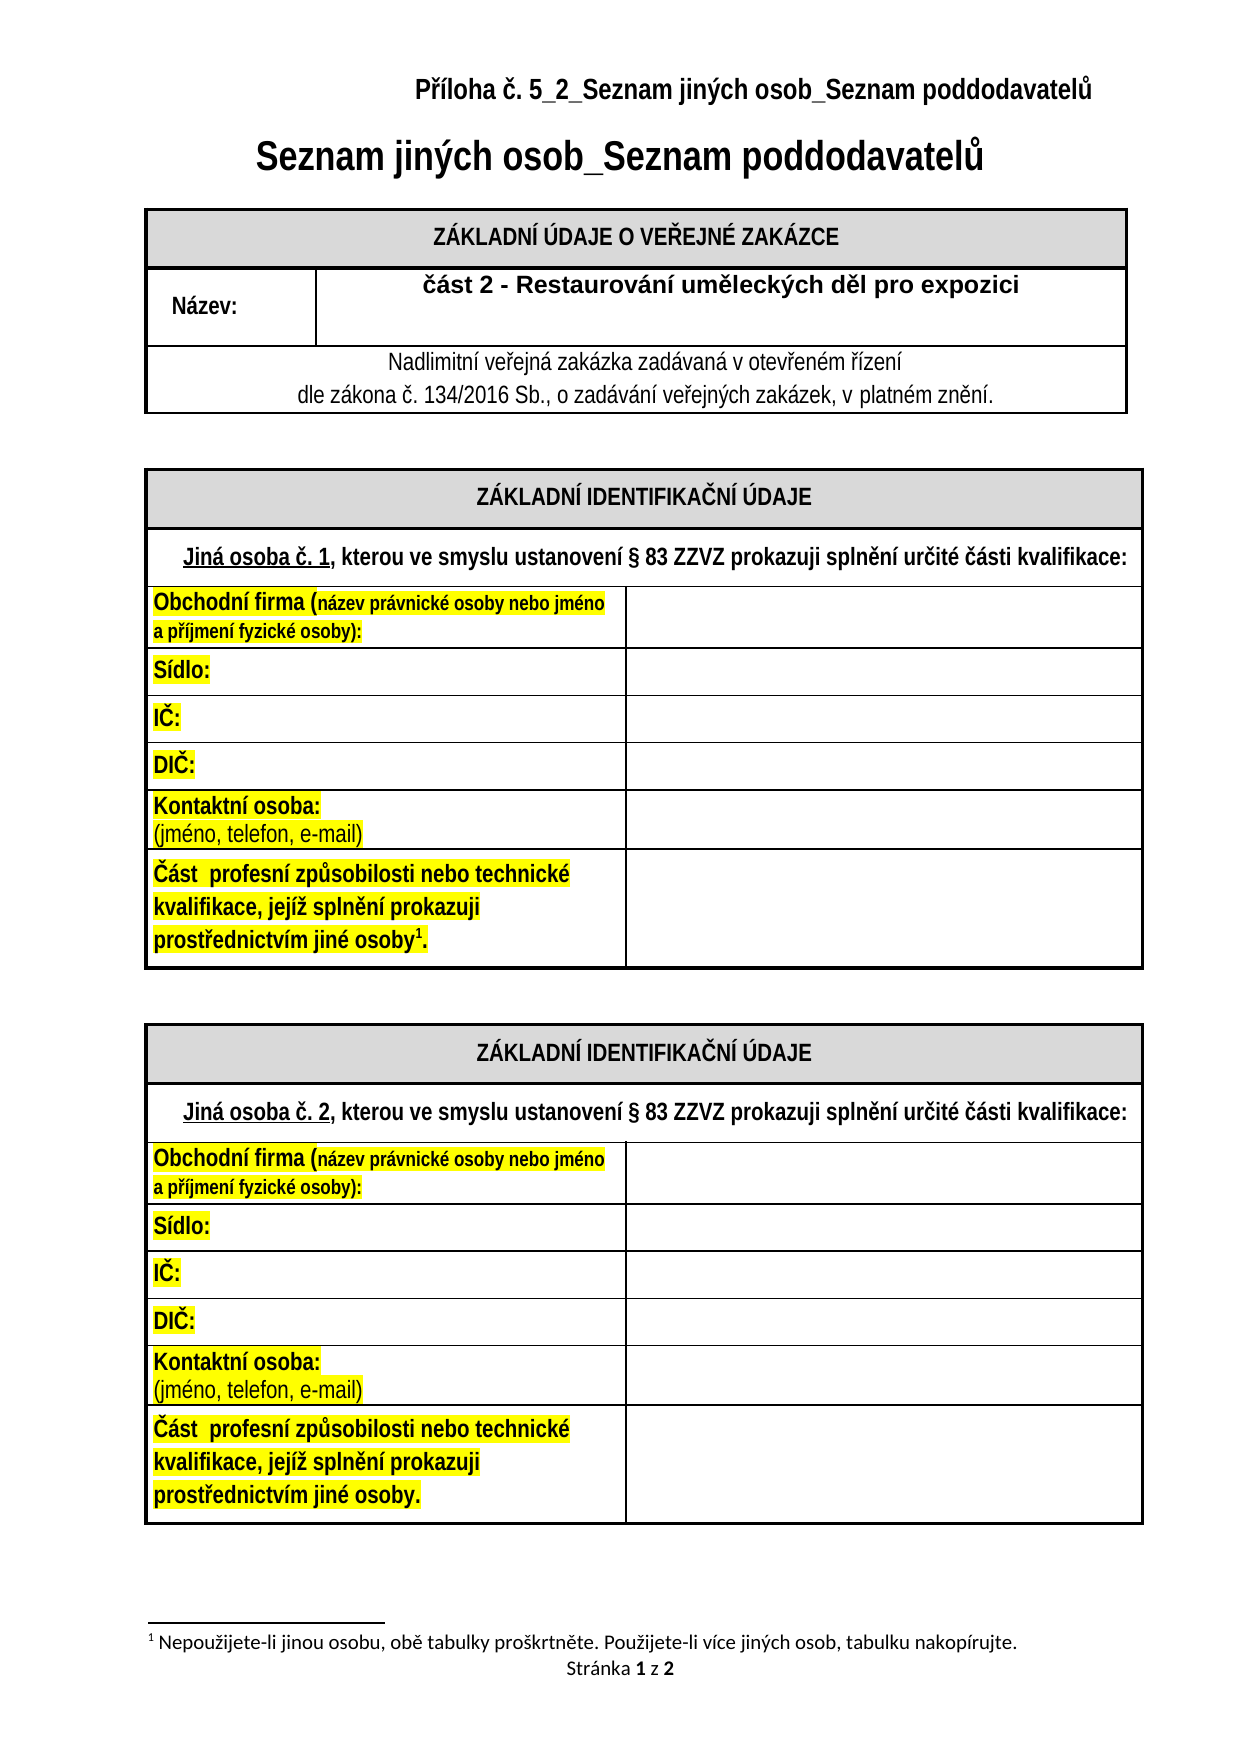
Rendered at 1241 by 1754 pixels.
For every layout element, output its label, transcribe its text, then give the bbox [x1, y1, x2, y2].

table_cell IČ: [148, 1252, 625, 1297]
table_cell [627, 1143, 1141, 1203]
table_cell [627, 696, 1141, 742]
text Příloha č. 5_2_Seznam jiných osob_Seznam poddodavatelů [148, 72, 1093, 106]
table_cell [627, 1406, 1141, 1522]
table_cell Část profesní způsobilosti nebo technické kvalifikace, jejíž splnění prokazuji prostřednictvím jiné osoby. [148, 1406, 625, 1522]
table_cell [627, 1299, 1141, 1345]
table_cell IČ: [148, 696, 625, 742]
table_cell Název: [148, 270, 315, 345]
table_cell [627, 791, 1141, 848]
table_cell Sídlo: [148, 649, 625, 694]
table_cell [627, 1252, 1141, 1297]
table_cell Obchodní firma (název právnické osoby nebo jméno a příjmení fyzické osoby): [148, 587, 625, 647]
table_header Základní identifikační údaje [148, 471, 1141, 527]
table_cell Nadlimitní veřejná zakázka zadávaná v otevřeném řízení dle zákona č. 134/2016 Sb., o zadávání veřejných zakázek, v platném znění. [148, 347, 1125, 412]
table_cell [627, 850, 1141, 966]
table_cell Sídlo: [148, 1205, 625, 1250]
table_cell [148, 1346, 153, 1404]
table_cell část 2 - Restaurování uměleckých děl pro expozici [317, 270, 1125, 345]
table_cell DIČ: [148, 743, 625, 789]
table_cell Část profesní způsobilosti nebo technické kvalifikace, jejíž splnění prokazuji prostřednictvím jiné osoby. [148, 850, 625, 966]
table_cell [627, 743, 1141, 789]
table_cell Kontaktní osoba: (jméno, telefon, e-mail) [148, 791, 625, 848]
table_cell Kontaktní osoba: (jméno, telefon, e-mail) [321, 1346, 625, 1404]
table_cell [627, 1205, 1141, 1250]
table_cell [627, 649, 1141, 694]
text Seznam jiných osob_Seznam poddodavatelů [148, 132, 1093, 179]
table_cell [627, 587, 1141, 647]
table_header Základní identifikační údaje [148, 1026, 1141, 1082]
table_header Základní údaje o veřejné zakázce [148, 211, 1125, 266]
table_cell DIČ: [148, 1299, 625, 1345]
table_cell [627, 1346, 1141, 1404]
table_cell Jiná osoba č. 1, kterou ve smyslu ustanovení § 83 ZZVZ prokazuji splnění určité části kvalifikace: [148, 530, 1141, 586]
table_cell Obchodní firma (název právnické osoby nebo jméno a příjmení fyzické osoby): [148, 1143, 625, 1203]
table_cell Jiná osoba č. 2, kterou ve smyslu ustanovení § 83 ZZVZ prokazuji splnění určité části kvalifikace: [148, 1085, 1141, 1141]
